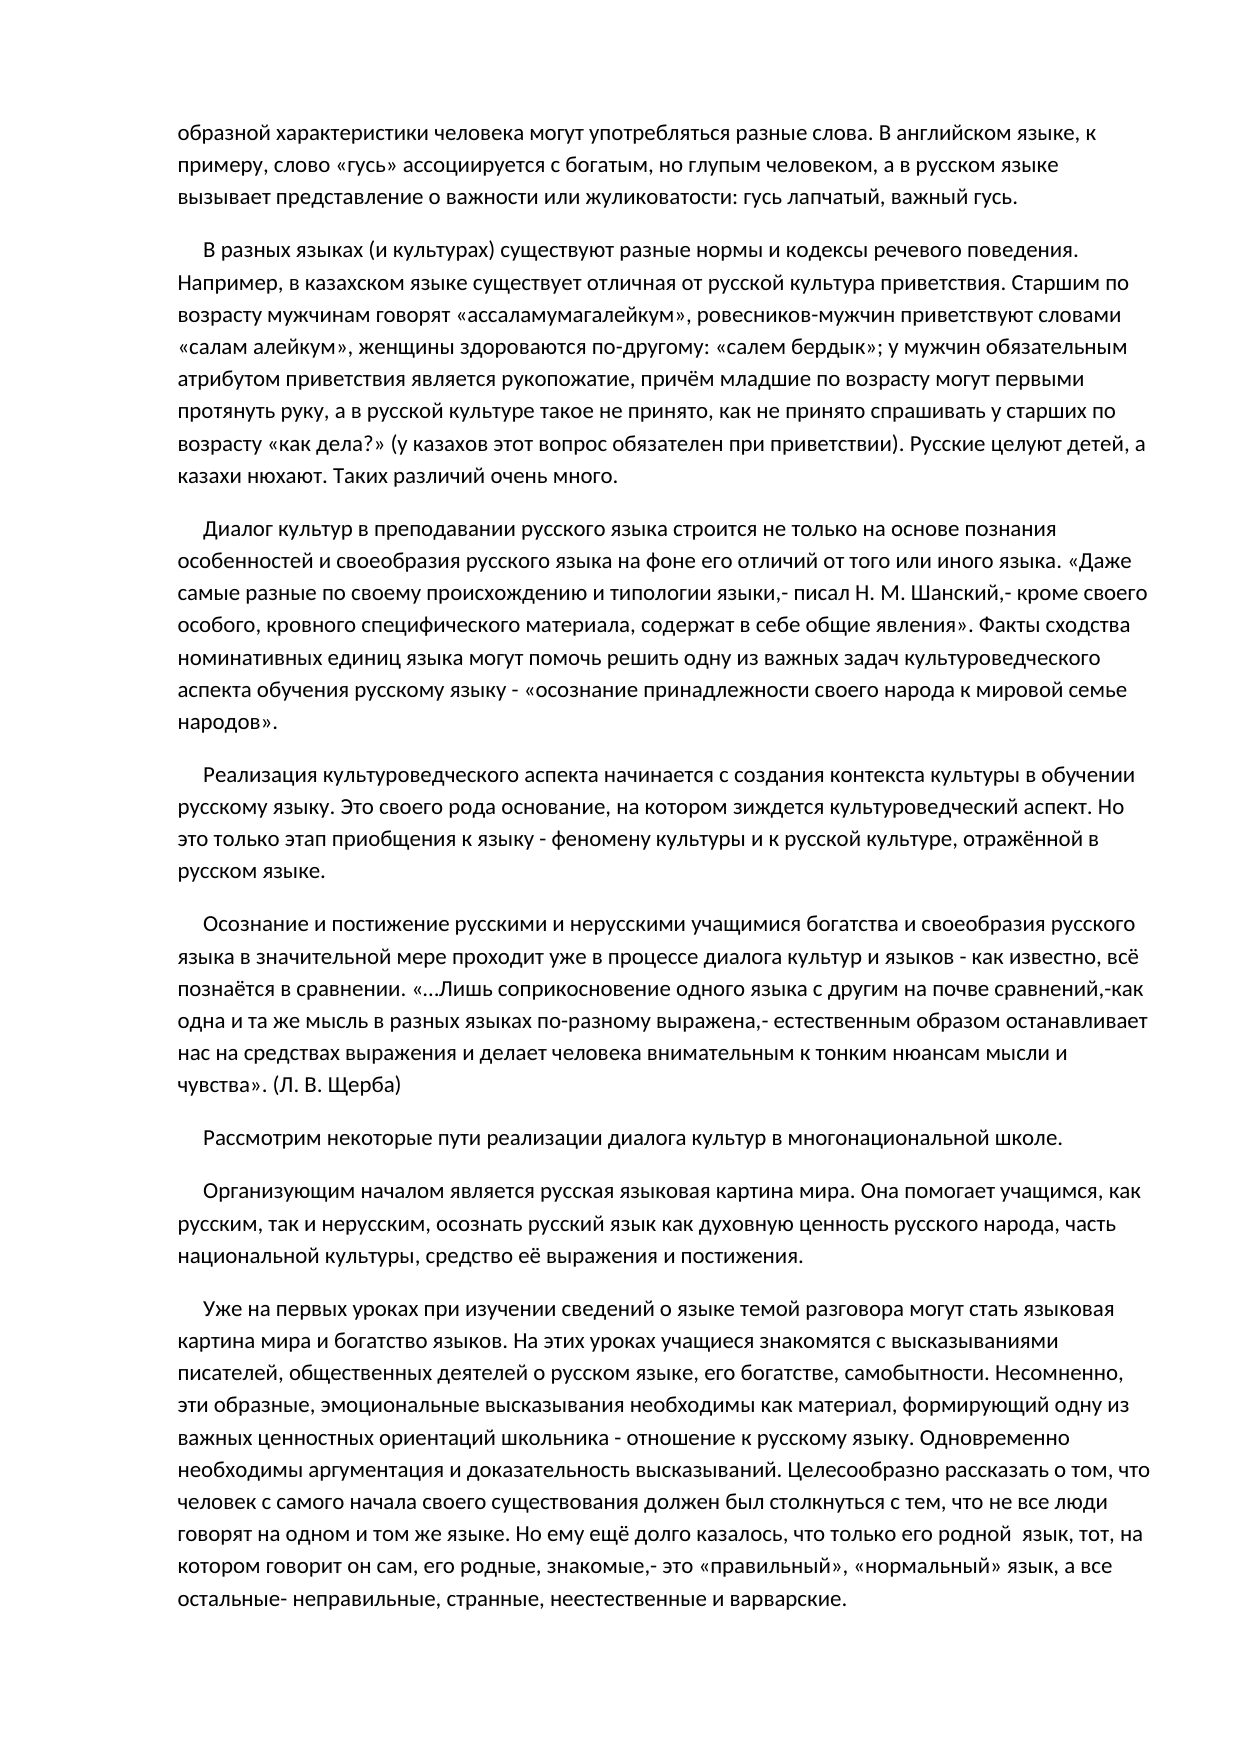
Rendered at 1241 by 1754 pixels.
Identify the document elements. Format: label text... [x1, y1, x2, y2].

text Реализация культуроведческого аспекта начинается с создания контекста культуры в обучении русскому языку. Это своего рода основание, на котором зиждется культуроведческий аспект. Но это только этап приобщения к языку - феномену культуры и к русской культуре, отражённой в русском языке. [177, 760, 1152, 884]
text Уже на первых уроках при изучении сведений о языке темой разговора могут стать языковая картина мира и богатство языков. На этих уроках учащиеся знакомятся с высказываниями писателей, общественных деятелей о русском языке, его богатстве, самобытности. Несомненно, эти образные, эмоциональные высказывания необходимы как материал, формирующий одну из важных ценностных ориентаций школьника - отношение к русскому языку. Одновременно необходимы аргументация и доказательность высказываний. Целесообразно рассказать о том, что человек с самого начала своего существования должен был столкнуться с тем, что не все люди говорят на одном и том же языке. Но ему ещё долго казалось, что только его родной язык, тот, на котором говорит он сам, его родные, знакомые,- это «правильный», «нормальный» язык, а все остальные- неправильные, странные, неестественные и варварские. [177, 1294, 1152, 1612]
text Диалог культур в преподавании русского языка строится не только на основе познания особенностей и своеобразия русского языка на фоне его отличий от того или иного языка. «Даже самые разные по своему происхождению и типологии языки,- писал Н. М. Шанский,- кроме своего особого, кровного специфического материала, содержат в себе общие явления». Факты сходства номинативных единиц языка могут помочь решить одну из важных задач культуроведческого аспекта обучения русскому языку - «осознание принадлежности своего народа к мировой семье народов». [177, 514, 1152, 735]
text Организующим началом является русская языковая картина мира. Она помогает учащимся, как русским, так и нерусским, осознать русский язык как духовную ценность русского народа, часть национальной культуры, средство её выражения и постижения. [177, 1177, 1152, 1269]
text Осознание и постижение русскими и нерусскими учащимися богатства и своеобразия русского языка в значительной мере проходит уже в процессе диалога культур и языков - как известно, всё познаётся в сравнении. «…Лишь соприкосновение одного языка с другим на почве сравнений,-как одна и та же мысль в разных языках по-разному выражена,- естественным образом останавливает нас на средствах выражения и делает человека внимательным к тонким нюансам мысли и чувства». (Л. В. Щерба) [177, 909, 1152, 1098]
text В разных языках (и культурах) существуют разные нормы и кодексы речевого поведения. Например, в казахском языке существует отличная от русской культура приветствия. Старшим по возрасту мужчинам говорят «ассаламумагалейкум», ровесников-мужчин приветствуют словами «салам алейкум», женщины здороваются по-другому: «салем бердык»; у мужчин обязательным атрибутом приветствия является рукопожатие, причём младшие по возрасту могут первыми протянуть руку, а в русской культуре такое не принято, как не принято спрашивать у старших по возрасту «как дела?» (у казахов этот вопрос обязателен при приветствии). Русские целуют детей, а казахи нюхают. Таких различий очень много. [177, 236, 1152, 489]
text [177, 118, 1152, 211]
text Рассмотрим некоторые пути реализации диалога культур в многонациональной школе. [177, 1123, 1152, 1152]
